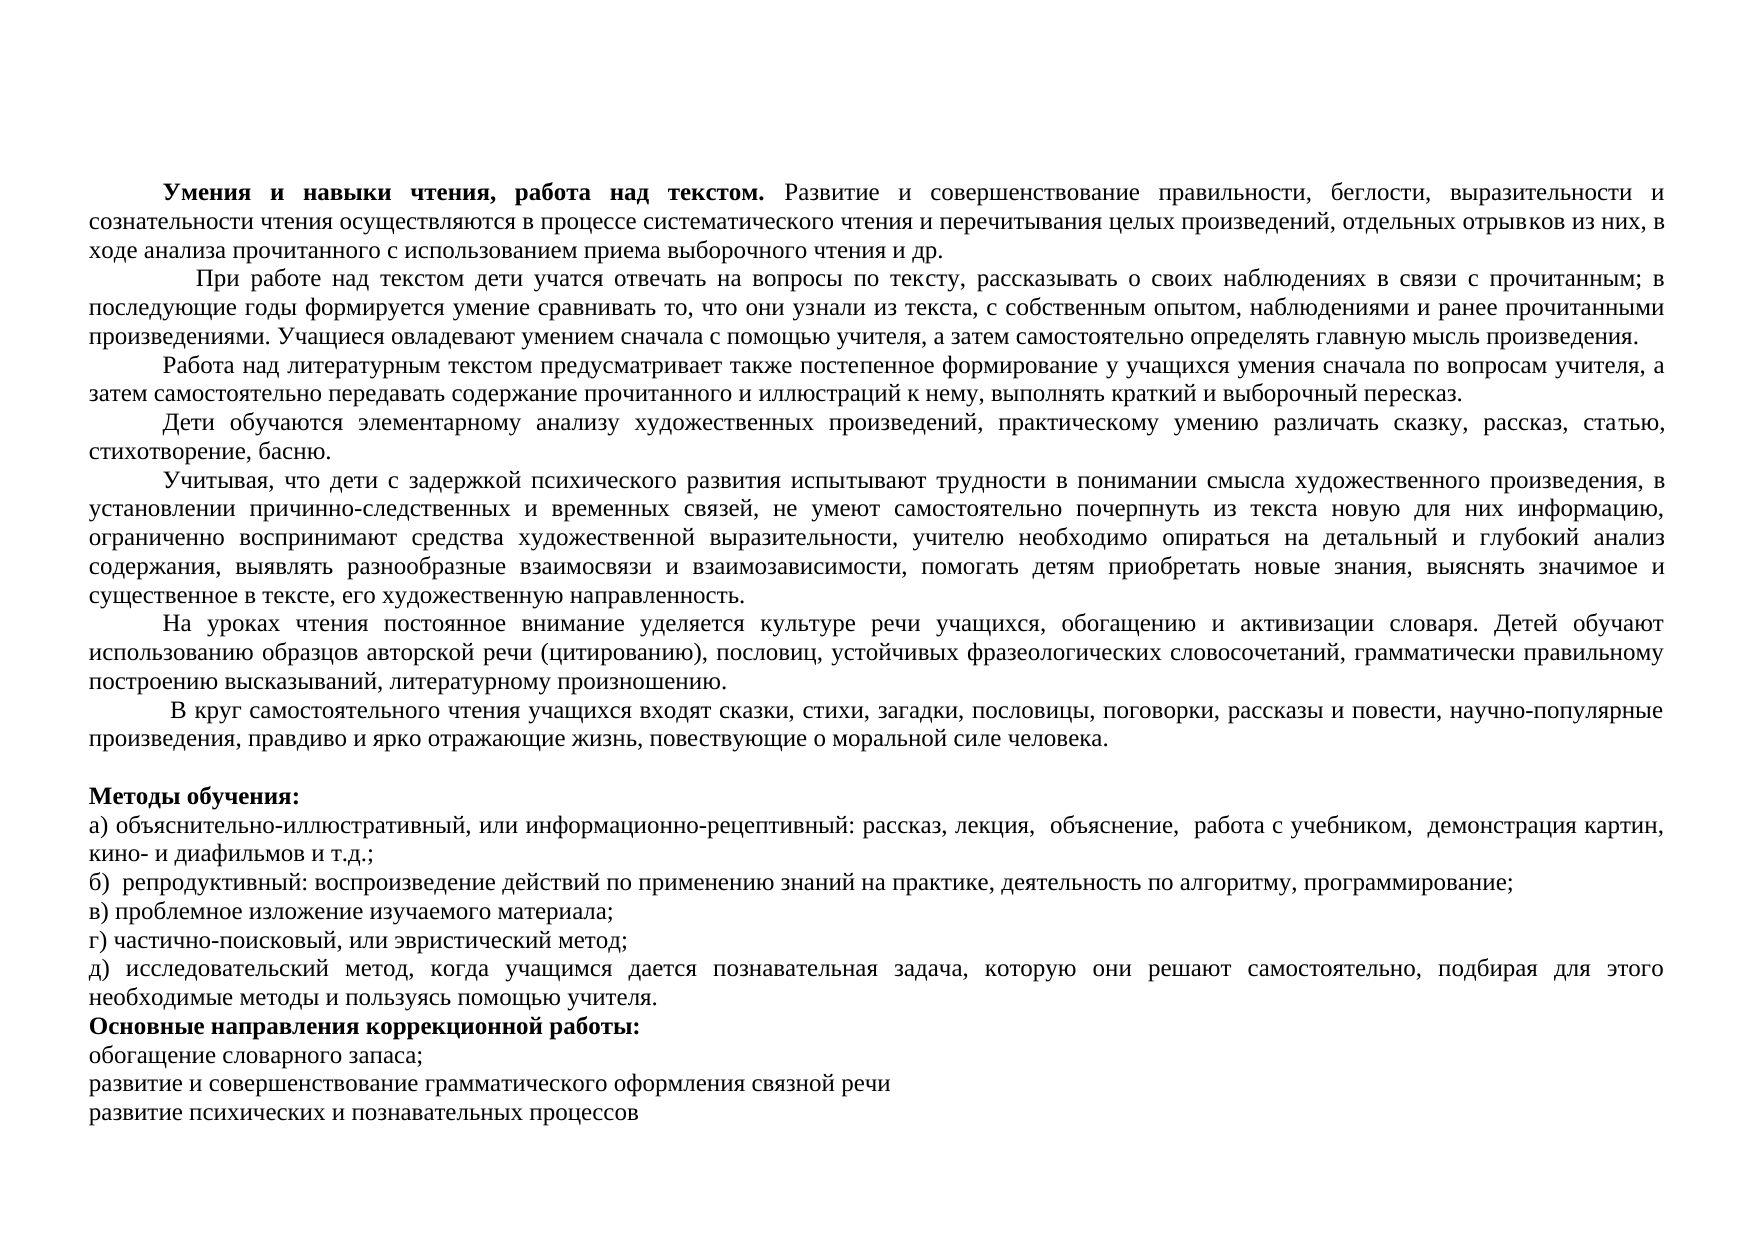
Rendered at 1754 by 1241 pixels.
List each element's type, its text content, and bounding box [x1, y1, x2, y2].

text Учитывая, что дети с задержкой психического развития испытывают трудности в понимании смысла художественного произведения, в установлении причинно-следственных и временных связей, не умеют самостоятельно почерпнуть из текста новую для них информацию, ограниченно воспринимают средства художественной выразительности, учителю необходимо опираться на детальный и глубокий анализ содержания, выявлять разнообразные взаимосвязи и взаимозависимости, помогать детям приобретать новые знания, выяснять значимое и существенное в тексте, его художественную направленность. [89, 465, 1665, 608]
text При работе над текстом дети учатся отвечать на вопросы по тексту, рассказывать о своих наблюдениях в связи с прочитанным; в последующие годы формируется умение сравнивать то, что они узнали из текста, с собственным опытом, наблюдениями и ранее прочитанными произведениями. Учащиеся овладевают умением сначала с помощью учителя, а затем самостоятельно определять главную мысль произведения. [89, 263, 1665, 350]
text Методы обучения: [89, 781, 1665, 810]
text д) исследовательский метод, когда учащимся дается познавательная задача, которую они решают самостоятельно, подбирая для этого необходимые методы и пользуясь помощью учителя. [89, 953, 1665, 1011]
text Дети обучаются элементарному анализу художественных произведений, практическому умению различать сказку, рассказ, статью, стихотворение, басню. [89, 407, 1665, 465]
text Умения и навыки чтения, работа над текстом. Развитие и совершенствование правильности, беглости, выразительности и сознательности чтения осуществляются в процессе систематического чтения и перечитывания целых произведений, отдельных отрывков из них, в ходе анализа прочитанного с использованием приема выборочного чтения и др. [89, 177, 1665, 263]
text Работа над литературным текстом предусматривает также постепенное формирование у учащихся умения сначала по вопросам учителя, а затем самостоятельно передавать содержание прочитанного и иллюстраций к нему, выполнять краткий и выборочный пересказ. [89, 350, 1665, 407]
text На уроках чтения постоянное внимание уделяется культуре речи учащихся, обогащению и активизации словаря. Детей обучают использованию образцов авторской речи (цитированию), пословиц, устойчивых фразеологических словосочетаний, грамматически правильному построению высказываний, литературному произношению. [89, 608, 1665, 695]
text обогащение словарного запаса; [89, 1040, 1665, 1068]
text развитие психических и познавательных процессов [89, 1097, 1665, 1126]
text а) объяснительно-иллюстративный, или информационно-рецептивный: рассказ, лекция, объяснение, работа с учебником, демонстрация картин, кино- и диафильмов и т.д.; [89, 810, 1665, 867]
text в) проблемное изложение изучаемого материала; [89, 896, 1665, 925]
text развитие и совершенствование грамматического оформления связной речи [89, 1068, 1665, 1097]
text В круг самостоятельного чтения учащихся входят сказки, стихи, загадки, пословицы, поговорки, рассказы и повести, научно-популярные произведения, правдиво и ярко отражающие жизнь, повествующие о моральной силе человека. [89, 695, 1665, 752]
text г) частично-поисковый, или эвристический метод; [89, 925, 1665, 953]
text Основные направления коррекционной работы: [89, 1011, 1665, 1040]
text б) репродуктивный: воспроизведение действий по применению знаний на практике, деятельность по алгоритму, программирование; [89, 867, 1665, 896]
